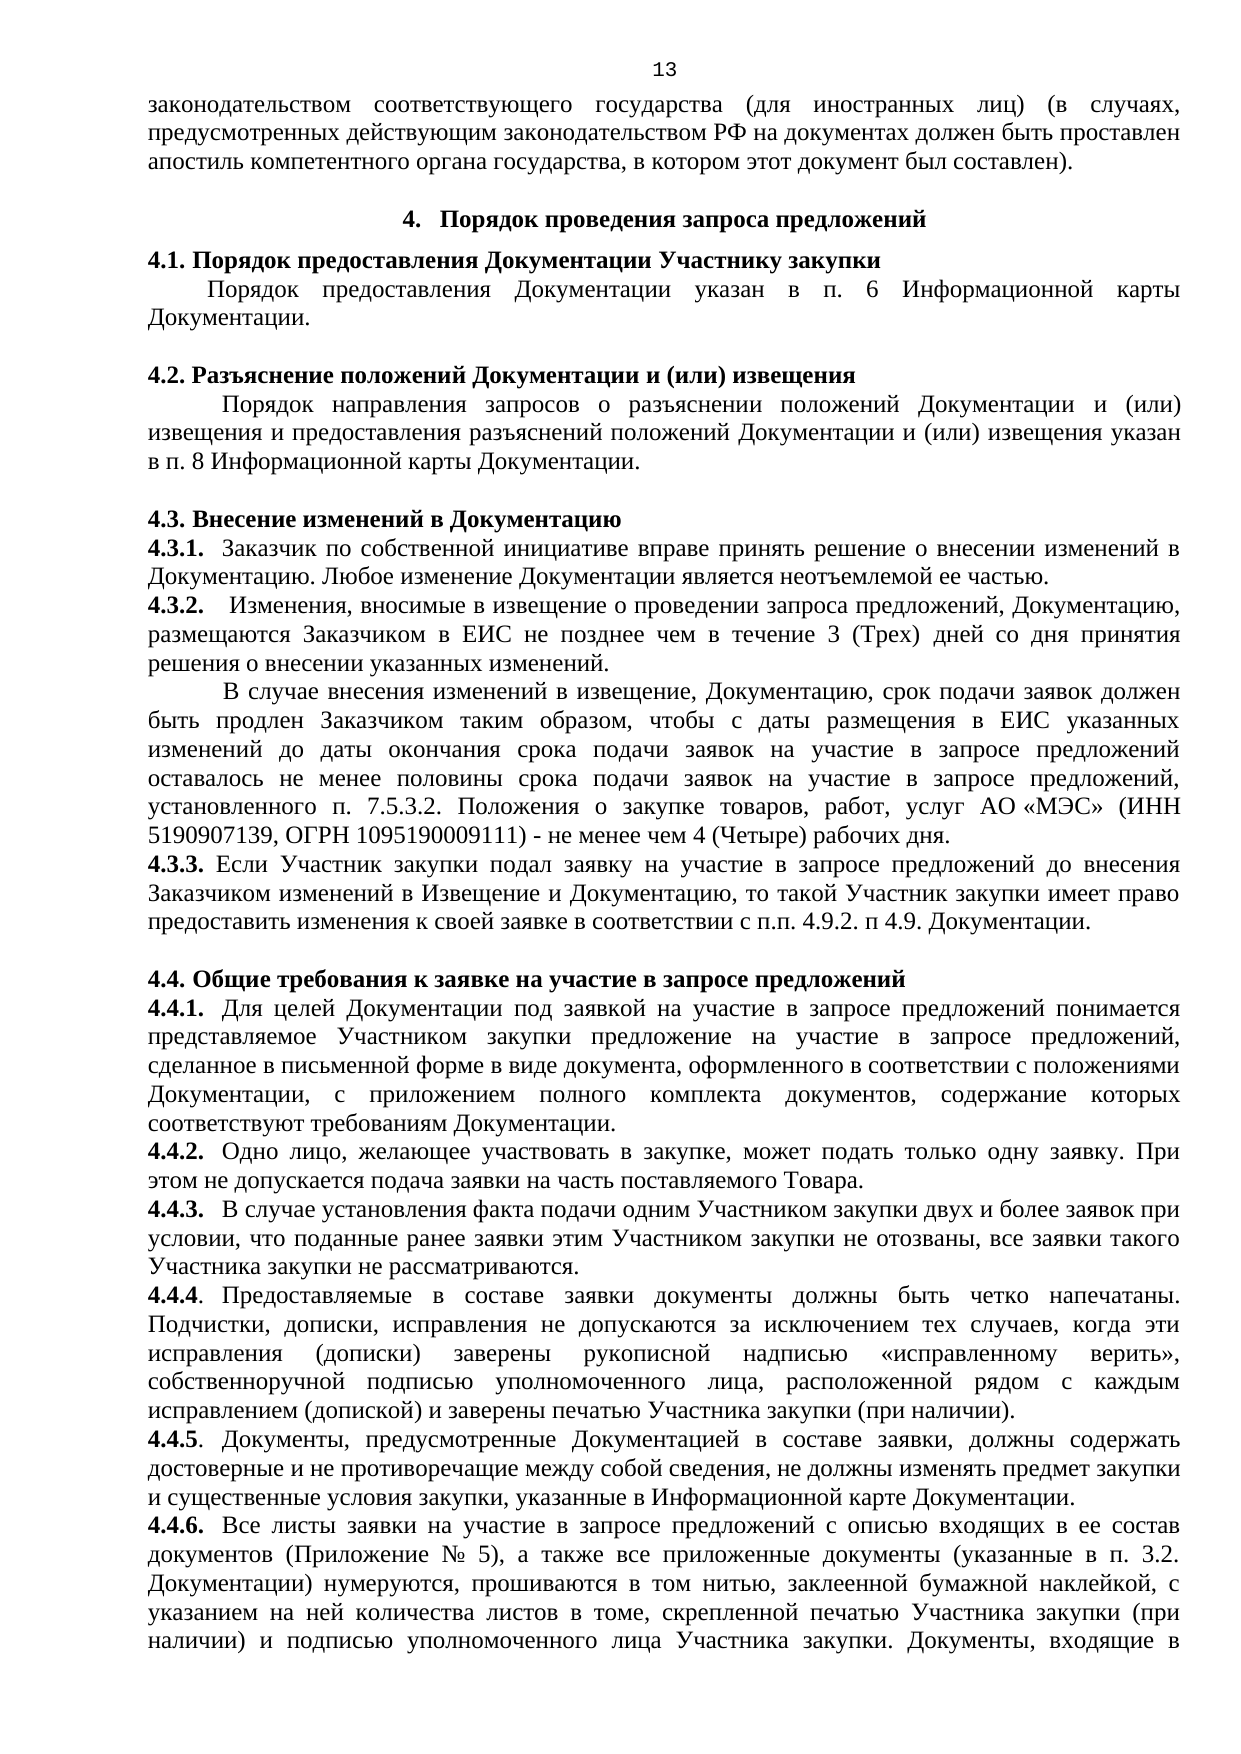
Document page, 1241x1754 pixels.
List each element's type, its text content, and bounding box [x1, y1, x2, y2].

text 4.4.1. Для целей Документации под заявкой на участие в запросе предложений понимается представляемое Участником закупки предложение на участие в запросе предложений, сделанное в письменной форме в виде документа, оформленного в соответствии с положениями Документации, с приложением полного комплекта документов, содержание которых соответствуют требованиям Документации. [148, 993, 1181, 1136]
text В случае внесения изменений в извещение, Документацию, срок подачи заявок должен быть продлен Заказчиком таким образом, чтобы с даты размещения в ЕИС указанных изменений до даты окончания срока подачи заявок на участие в запросе предложений оставалось не менее половины срока подачи заявок на участие в запросе предложений, установленного п. 7.5.3.2. Положения о закупке товаров, работ, услуг АО «МЭС» (ИНН 5190907139, ОГРН 1095190009111) - не менее чем 4 (Четыре) рабочих дня. [148, 676, 1181, 849]
list Изменения, вносимые в извещение о проведении запроса предложений, Документацию, размещаются Заказчиком в ЕИС не позднее чем в течение 3 (Трех) дней со дня принятия решения о внесении указанных изменений. [148, 590, 1181, 676]
list Порядок предоставления Документации Участнику закупки [148, 245, 1181, 274]
list Порядок проведения запроса предложений [148, 204, 1181, 232]
text 4.4.5. Документы, предусмотренные Документацией в составе заявки, должны содержать достоверные и не противоречащие между собой сведения, не должны изменять предмет закупки и существенные условия закупки, указанные в Информационной карте Документации. [148, 1424, 1181, 1511]
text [148, 1511, 1181, 1654]
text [148, 89, 1181, 175]
list Внесение изменений в Документацию [148, 504, 1181, 533]
list Общие требования к заявке на участие в запросе предложений [148, 964, 1181, 993]
text 4.4.4. Предоставляемые в составе заявки документы должны быть четко напечатаны. Подчистки, дописки, исправления не допускаются за исключением тех случаев, когда эти исправления (дописки) заверены рукописной надписью «исправленному верить», собственноручной подписью уполномоченного лица, расположенной рядом с каждым исправлением (допиской) и заверены печатью Участника закупки (при наличии). [148, 1280, 1181, 1424]
text 4.4.3. В случае установления факта подачи одним Участником закупки двух и более заявок при условии, что поданные ранее заявки этим Участником закупки не отозваны, все заявки такого Участника закупки не рассматриваются. [148, 1194, 1181, 1280]
text 4.3.3. Если Участник закупки подал заявку на участие в запросе предложений до внесения Заказчиком изменений в Извещение и Документацию, то такой Участник закупки имеет право предоставить изменения к своей заявке в соответствии с п.п. 4.9.2. п 4.9. Документации. [148, 849, 1181, 935]
list Заказчик по собственной инициативе вправе принять решение о внесении изменений в Документацию. Любое изменение Документации является неотъемлемой ее частью. [148, 533, 1181, 590]
text Порядок предоставления Документации указан в п. 6 Информационной карты Документации. [148, 274, 1181, 331]
text 4.4.2. Одно лицо, желающее участвовать в закупке, может подать только одну заявку. При этом не допускается подача заявки на часть поставляемого Товара. [148, 1136, 1181, 1194]
list Порядок направления запросов о разъяснении положений Документации и (или) извещения и предоставления разъяснений положений Документации и (или) извещения указан в п. 8 Информационной карты Документации. [148, 389, 1181, 475]
text 4.2. Разъяснение положений Документации и (или) извещения [148, 360, 1181, 389]
